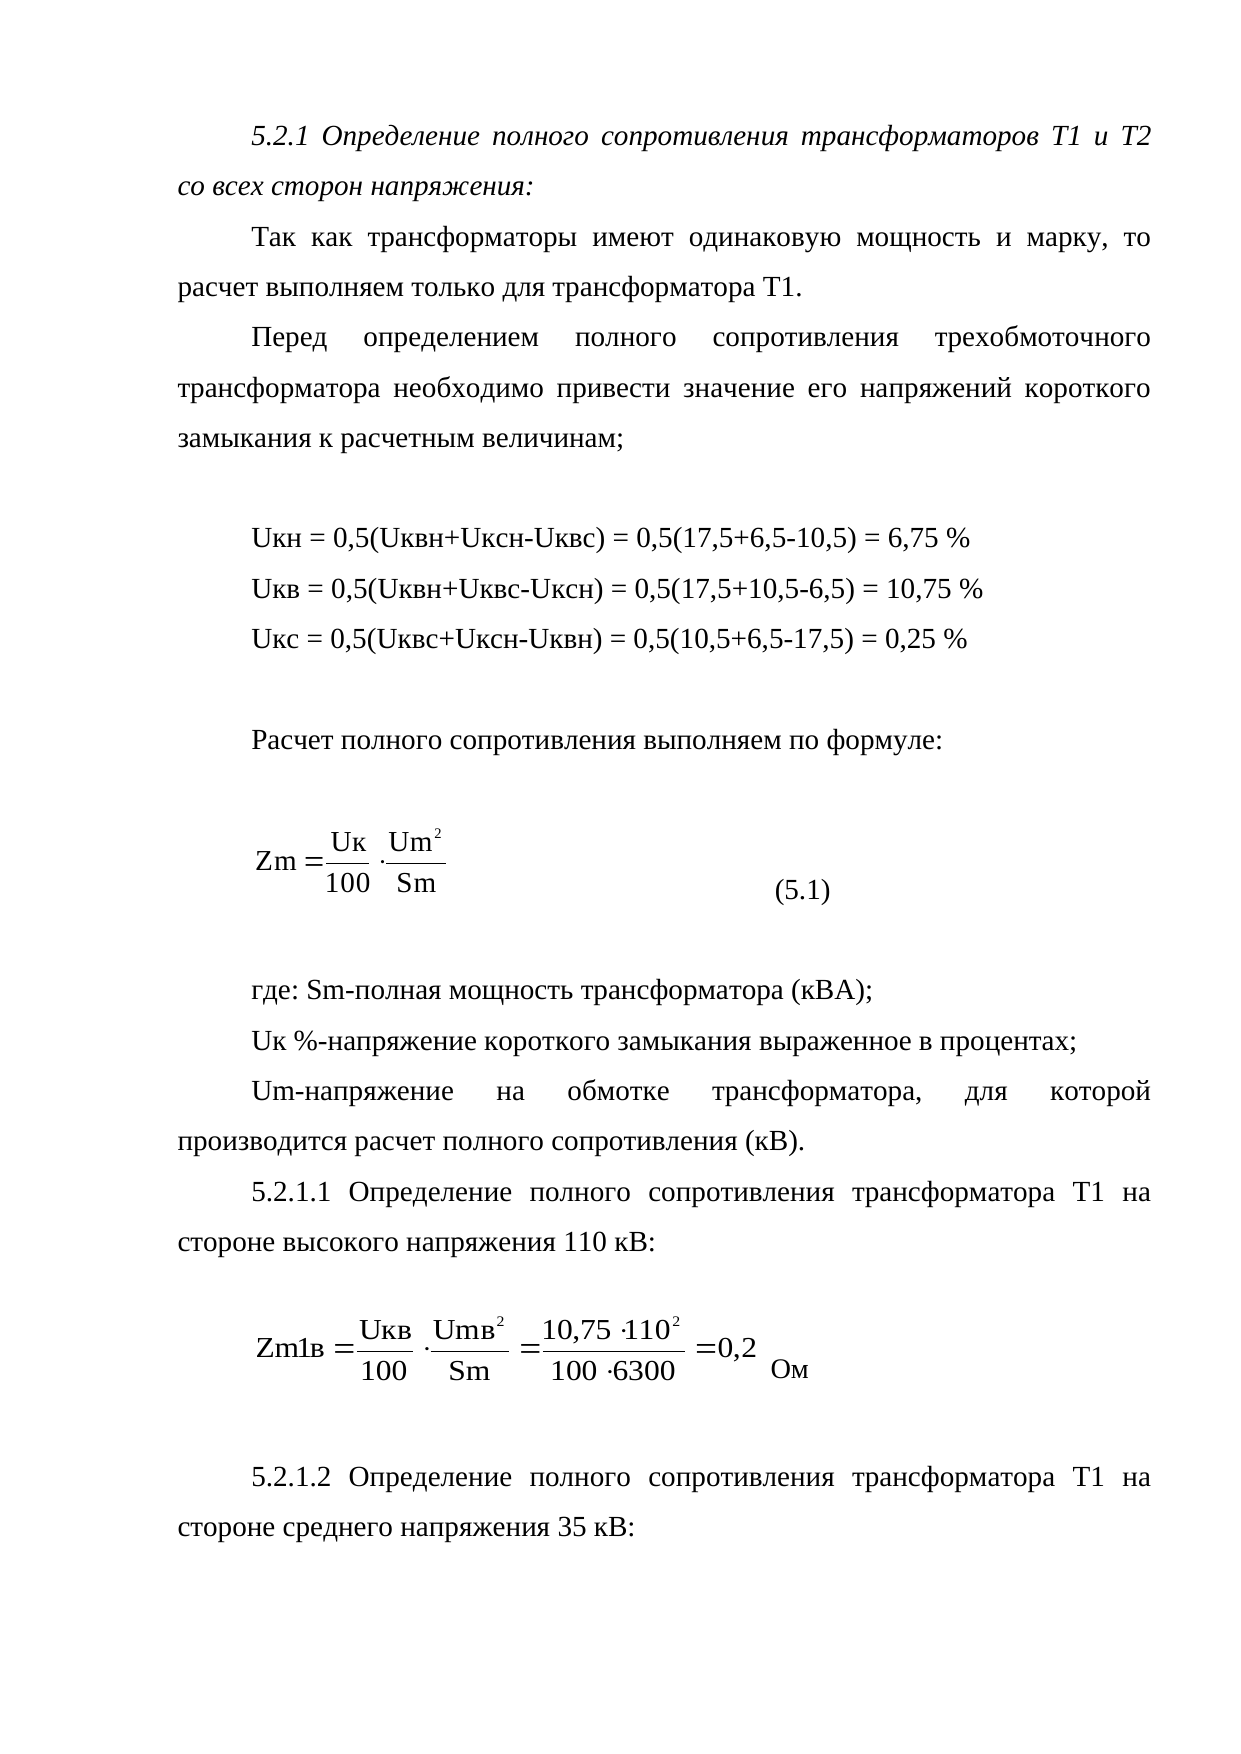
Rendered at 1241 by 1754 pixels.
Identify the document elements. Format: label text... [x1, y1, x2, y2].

text Uк %-напряжение короткого замыкания выраженное в процентах; [177, 1023, 1152, 1056]
text Uкн = 0,5(Uквн+Uксн-Uквс) = 0,5(17,5+6,5-10,5) = 6,75 % [177, 521, 1152, 554]
text Так как трансформаторы имеют одинаковую мощность и марку, то расчет выполняем только для трансформатора Т1. [177, 219, 1152, 303]
text Расчет полного сопротивления выполняем по формуле: [177, 722, 1152, 755]
text Um-напряжение на обмотке трансформатора, для которой производится расчет полного сопротивления (кВ). [177, 1073, 1152, 1157]
text где: Sm-полная мощность трансформатора (кВА); [177, 972, 1152, 1006]
text Перед определением полного сопротивления трехобмоточного трансформатора необходимо привести значение его напряжений короткого замыкания к расчетным величинам; [177, 319, 1152, 453]
text Uкв = 0,5(Uквн+Uквс-Uксн) = 0,5(17,5+10,5-6,5) = 10,75 % [177, 571, 1152, 604]
text (5.1) [177, 822, 1152, 905]
text 5.2.1.2 Определение полного сопротивления трансформатора Т1 на стороне среднего напряжения 35 кВ: [177, 1459, 1152, 1543]
text 5.2.1 Определение полного сопротивления трансформаторов Т1 и Т2 со всех сторон напряжения: [177, 118, 1152, 202]
text 5.2.1.1 Определение полного сопротивления трансформатора Т1 на стороне высокого напряжения 110 кВ: [177, 1174, 1152, 1258]
text Uкс = 0,5(Uквс+Uксн-Uквн) = 0,5(10,5+6,5-17,5) = 0,25 % [177, 621, 1152, 655]
